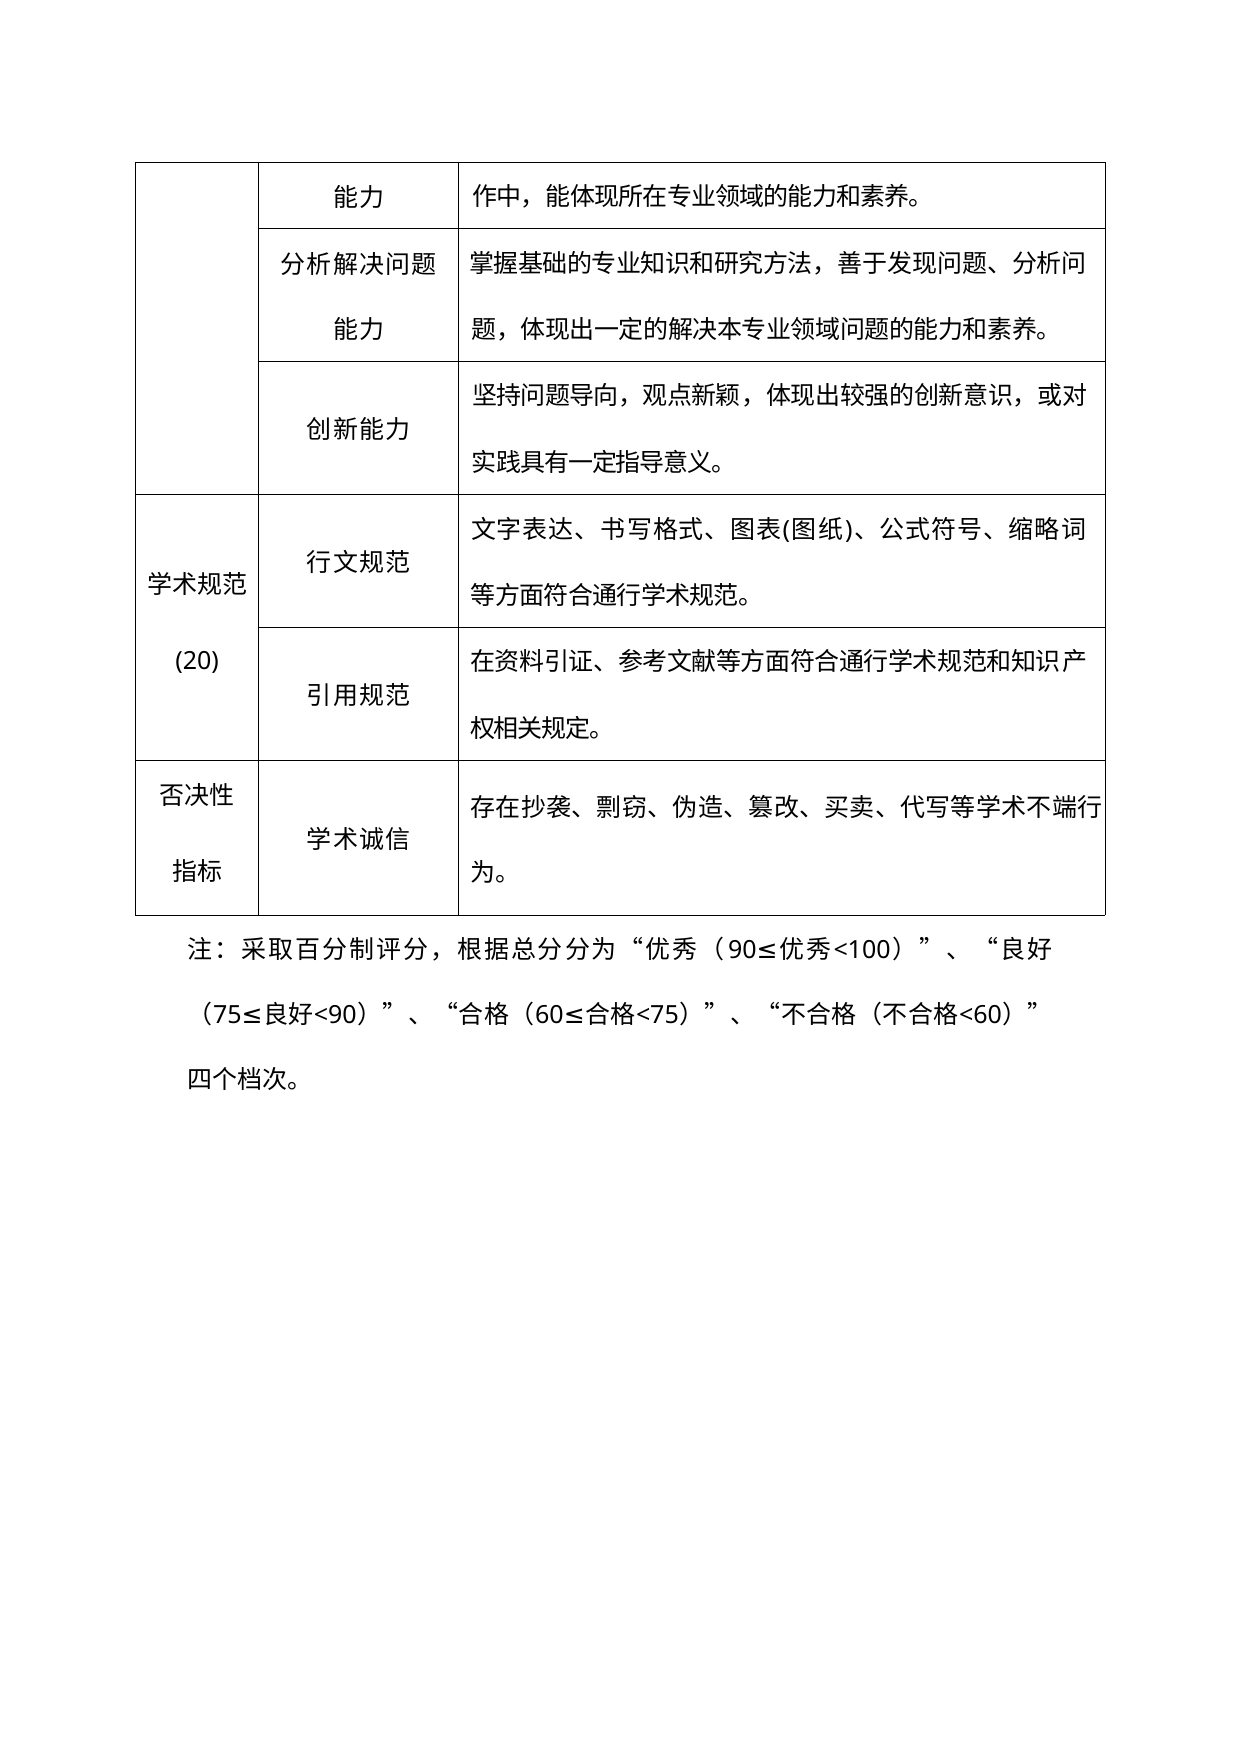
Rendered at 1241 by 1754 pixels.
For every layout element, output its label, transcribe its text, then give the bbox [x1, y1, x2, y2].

table_cell 存在抄袭、剽窃、伪造、篡改、买卖、代写等学术不端行为。 [459, 761, 1105, 914]
table_cell 学术诚信 [259, 761, 458, 914]
text 注：采取百分制评分，根据总分分为“优秀（90≤优秀<100）”、“良好（75≤良好<90）”、“合格（60≤合格<75）”、“不合格（不合格<60）”四个档次。 [187, 916, 1053, 1110]
table_cell 在资料引证、参考文献等方面符合通行学术规范和知识产权相关规定。 [459, 628, 1105, 760]
table_cell 综合应用知识 能力 [259, 163, 458, 228]
table_cell 学术规范 (20) [136, 495, 258, 760]
table_cell 行文规范 [259, 495, 458, 627]
table_cell 否决性 指标 [136, 761, 258, 914]
table_cell 掌握基础的专业知识和研究方法，善于发现问题、分析问题，体现出一定的解决本专业领域问题的能力和素养。 [459, 229, 1105, 361]
table_cell 分析解决问题 能力 [259, 229, 458, 361]
table_cell 文字表达、书写格式、图表(图纸)、公式符号、缩略词等方面符合通行学术规范。 [459, 495, 1105, 627]
table_cell 引用规范 [259, 628, 458, 760]
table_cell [459, 163, 1105, 228]
table_cell 坚持问题导向，观点新颖，体现出较强的创新意识，或对实践具有一定指导意义。 [459, 362, 1105, 494]
table_cell 创新能力 [259, 362, 458, 494]
